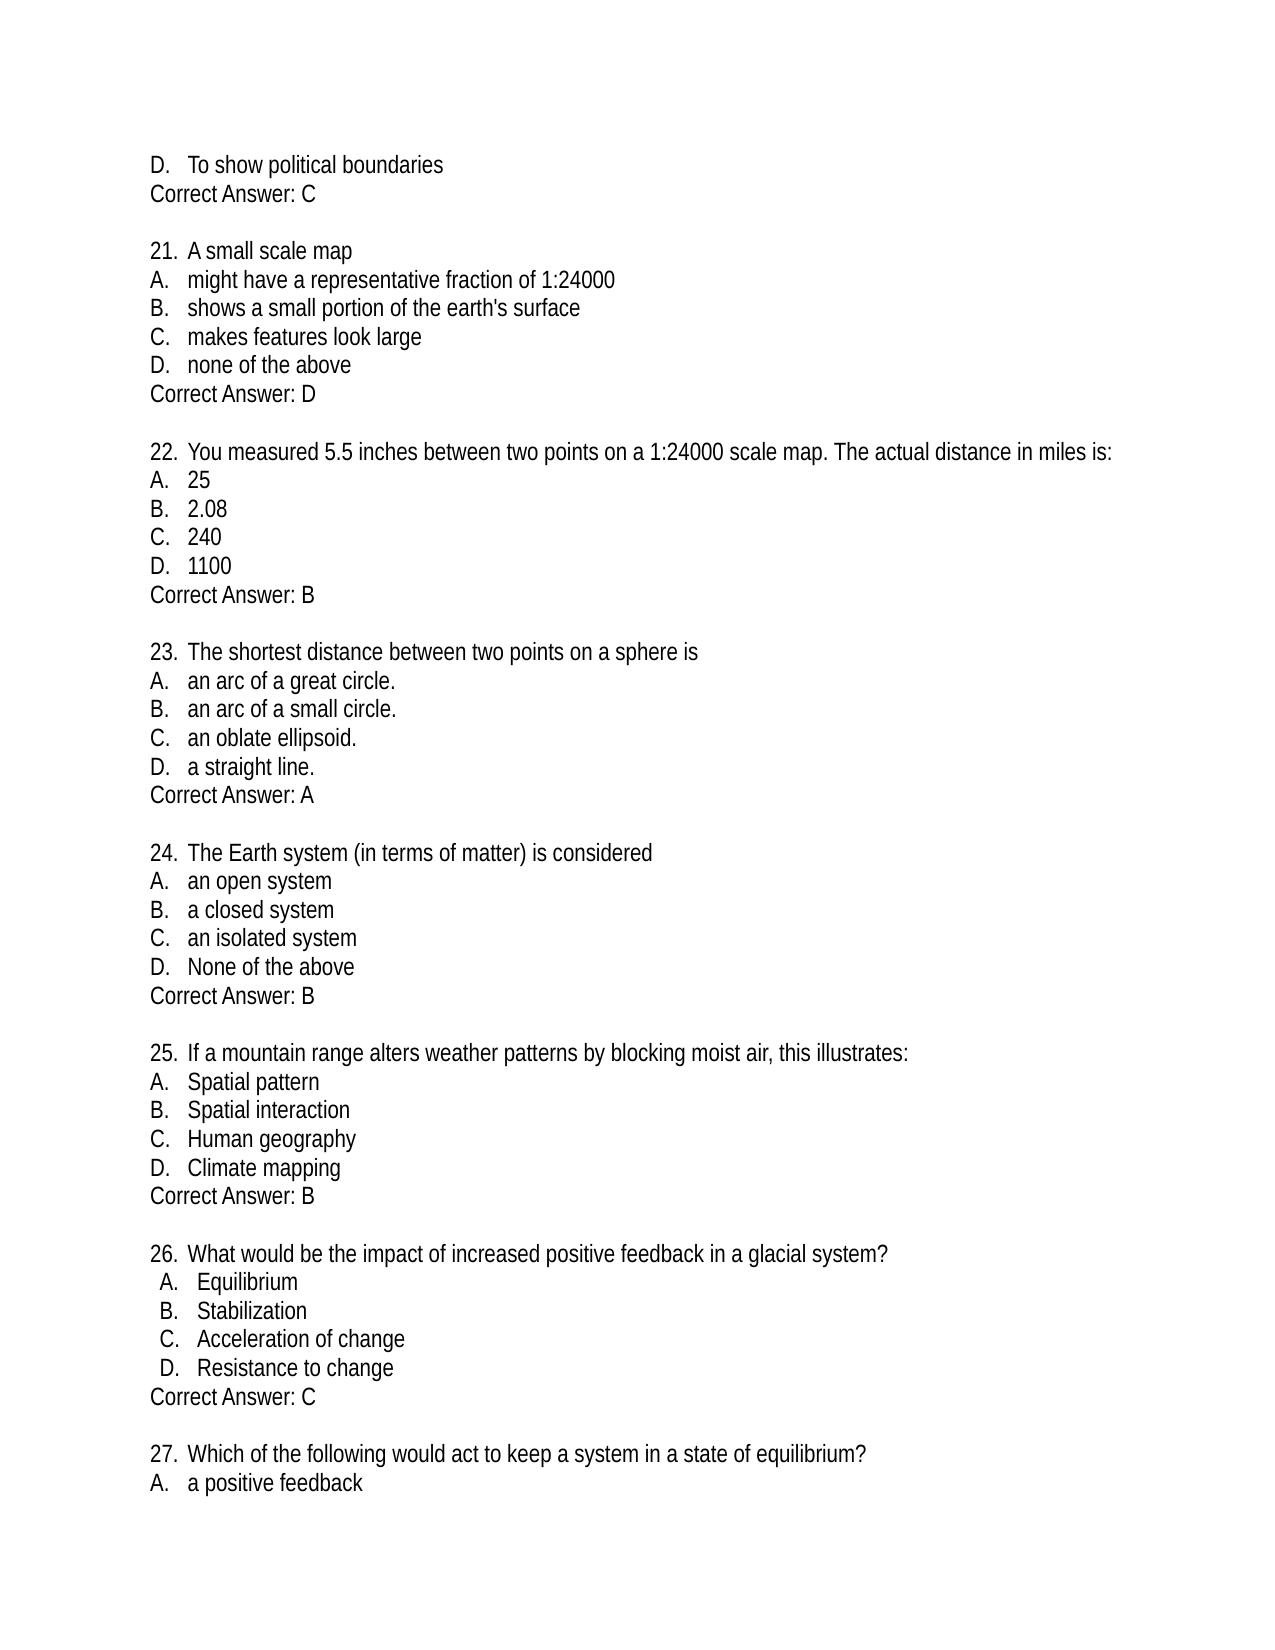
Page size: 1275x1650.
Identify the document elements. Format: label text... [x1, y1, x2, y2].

list makes features look large [150, 322, 1125, 351]
text Correct Answer: B [150, 1181, 1125, 1210]
list an arc of a small circle. [150, 694, 1125, 723]
text Correct Answer: C [150, 179, 1125, 207]
list an open system [150, 866, 1125, 895]
list 2.08 [150, 494, 1125, 522]
list 25 [150, 465, 1125, 494]
list an isolated system [150, 923, 1125, 952]
list shows a small portion of the earth's surface [150, 293, 1125, 322]
list none of the above [150, 351, 1125, 379]
list Resistance to change [159, 1353, 1125, 1382]
list Acceleration of change [159, 1324, 1125, 1353]
list might have a representative fraction of 1:24000 [150, 264, 1125, 293]
list 240 [150, 522, 1125, 551]
list a positive feedback [150, 1468, 1125, 1496]
list Spatial pattern [150, 1067, 1125, 1095]
list a straight line. [150, 752, 1125, 780]
text Correct Answer: B [150, 981, 1125, 1009]
text Correct Answer: C [150, 1382, 1125, 1410]
list Spatial interaction [150, 1095, 1125, 1124]
list What would be the impact of increased positive feedback in a glacial system? [150, 1238, 1125, 1267]
list You measured 5.5 inches between two points on a 1:24000 scale map. The actual distance in miles is: [150, 436, 1125, 465]
text Correct Answer: B [150, 580, 1125, 608]
list None of the above [150, 952, 1125, 981]
list To show political boundaries [150, 150, 1125, 179]
text Correct Answer: A [150, 780, 1125, 809]
list a closed system [150, 895, 1125, 923]
list The shortest distance between two points on a sphere is [150, 637, 1125, 666]
list 1100 [150, 551, 1125, 580]
list The Earth system (in terms of matter) is considered [150, 837, 1125, 866]
list Climate mapping [150, 1153, 1125, 1181]
list Stabilization [159, 1296, 1125, 1324]
list an arc of a great circle. [150, 666, 1125, 694]
list Equilibrium [159, 1267, 1125, 1296]
text Correct Answer: D [150, 379, 1125, 408]
list A small scale map [150, 236, 1125, 264]
list If a mountain range alters weather patterns by blocking moist air, this illustrates: [150, 1038, 1125, 1067]
list Human geography [150, 1124, 1125, 1153]
list an oblate ellipsoid. [150, 723, 1125, 752]
list Which of the following would act to keep a system in a state of equilibrium? [150, 1439, 1125, 1468]
